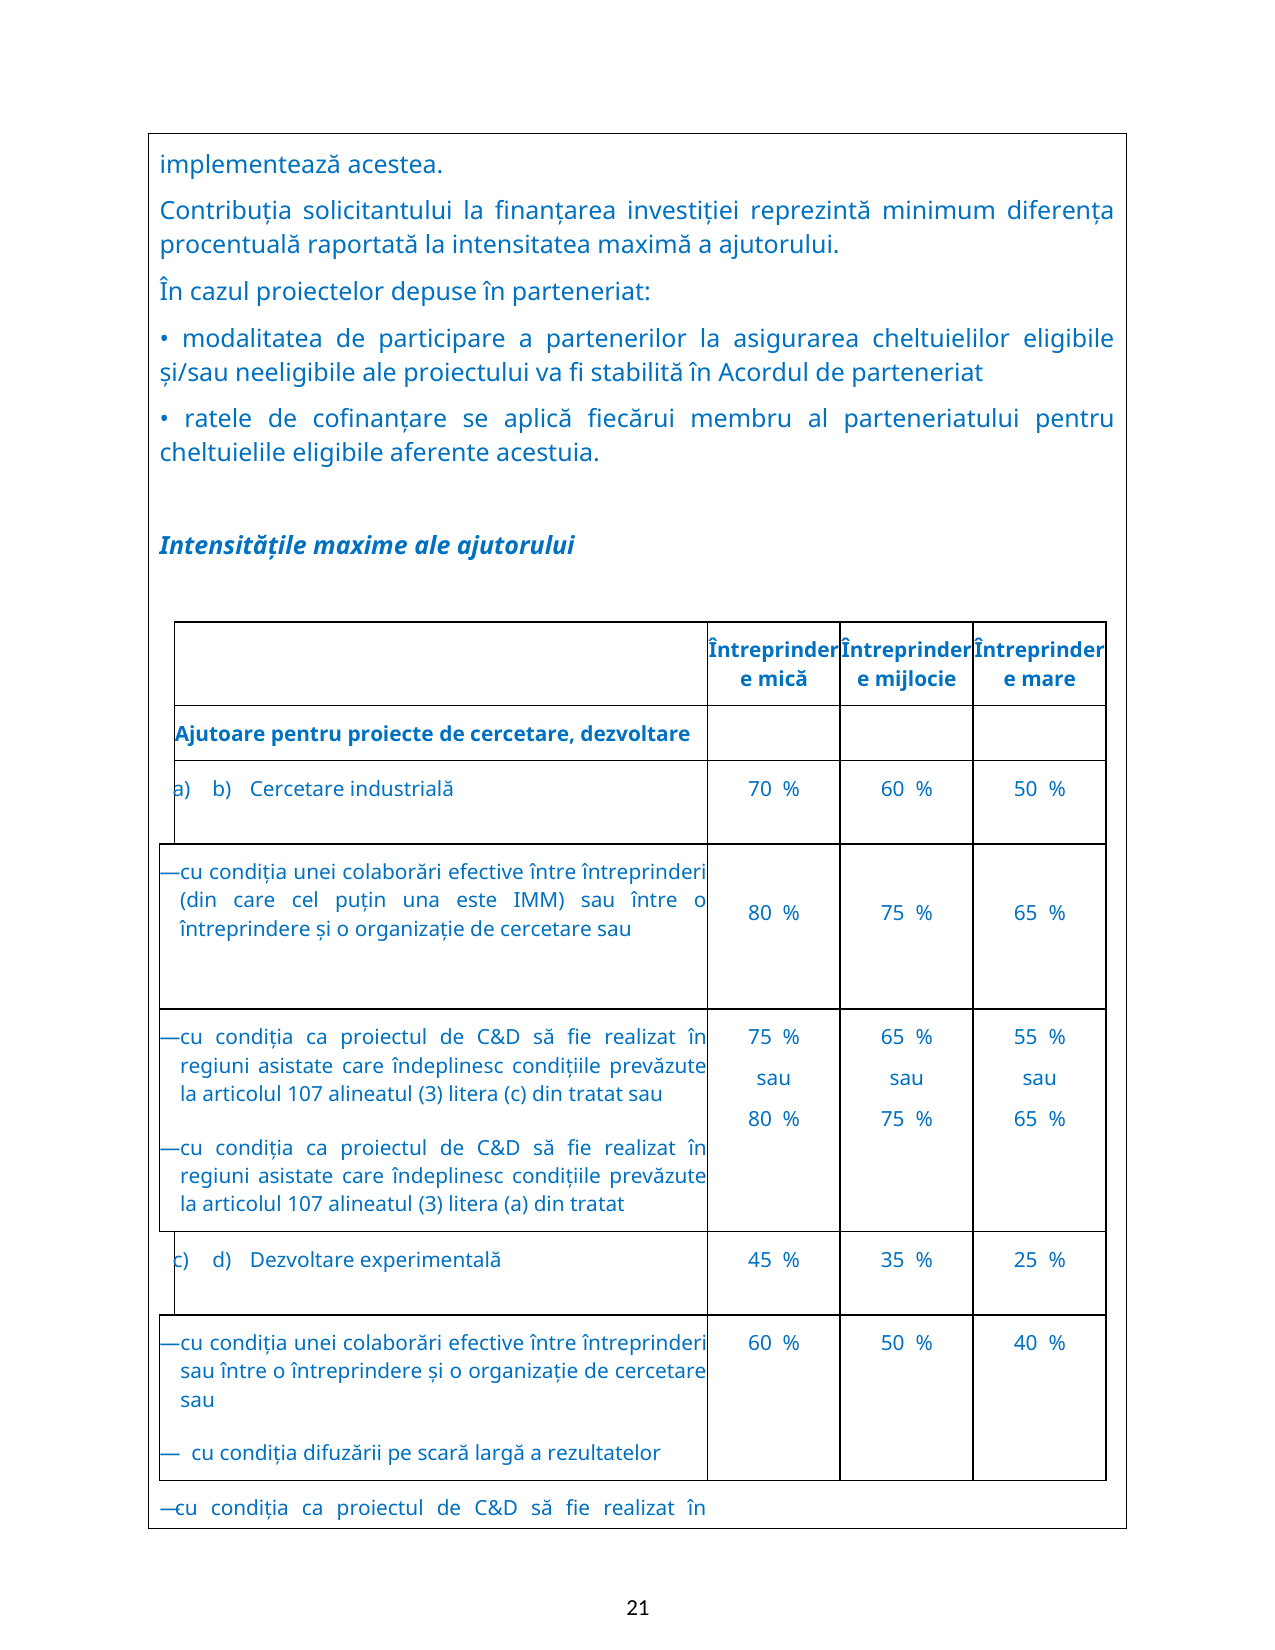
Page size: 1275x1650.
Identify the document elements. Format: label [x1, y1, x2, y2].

table_header [149, 134, 1126, 1528]
